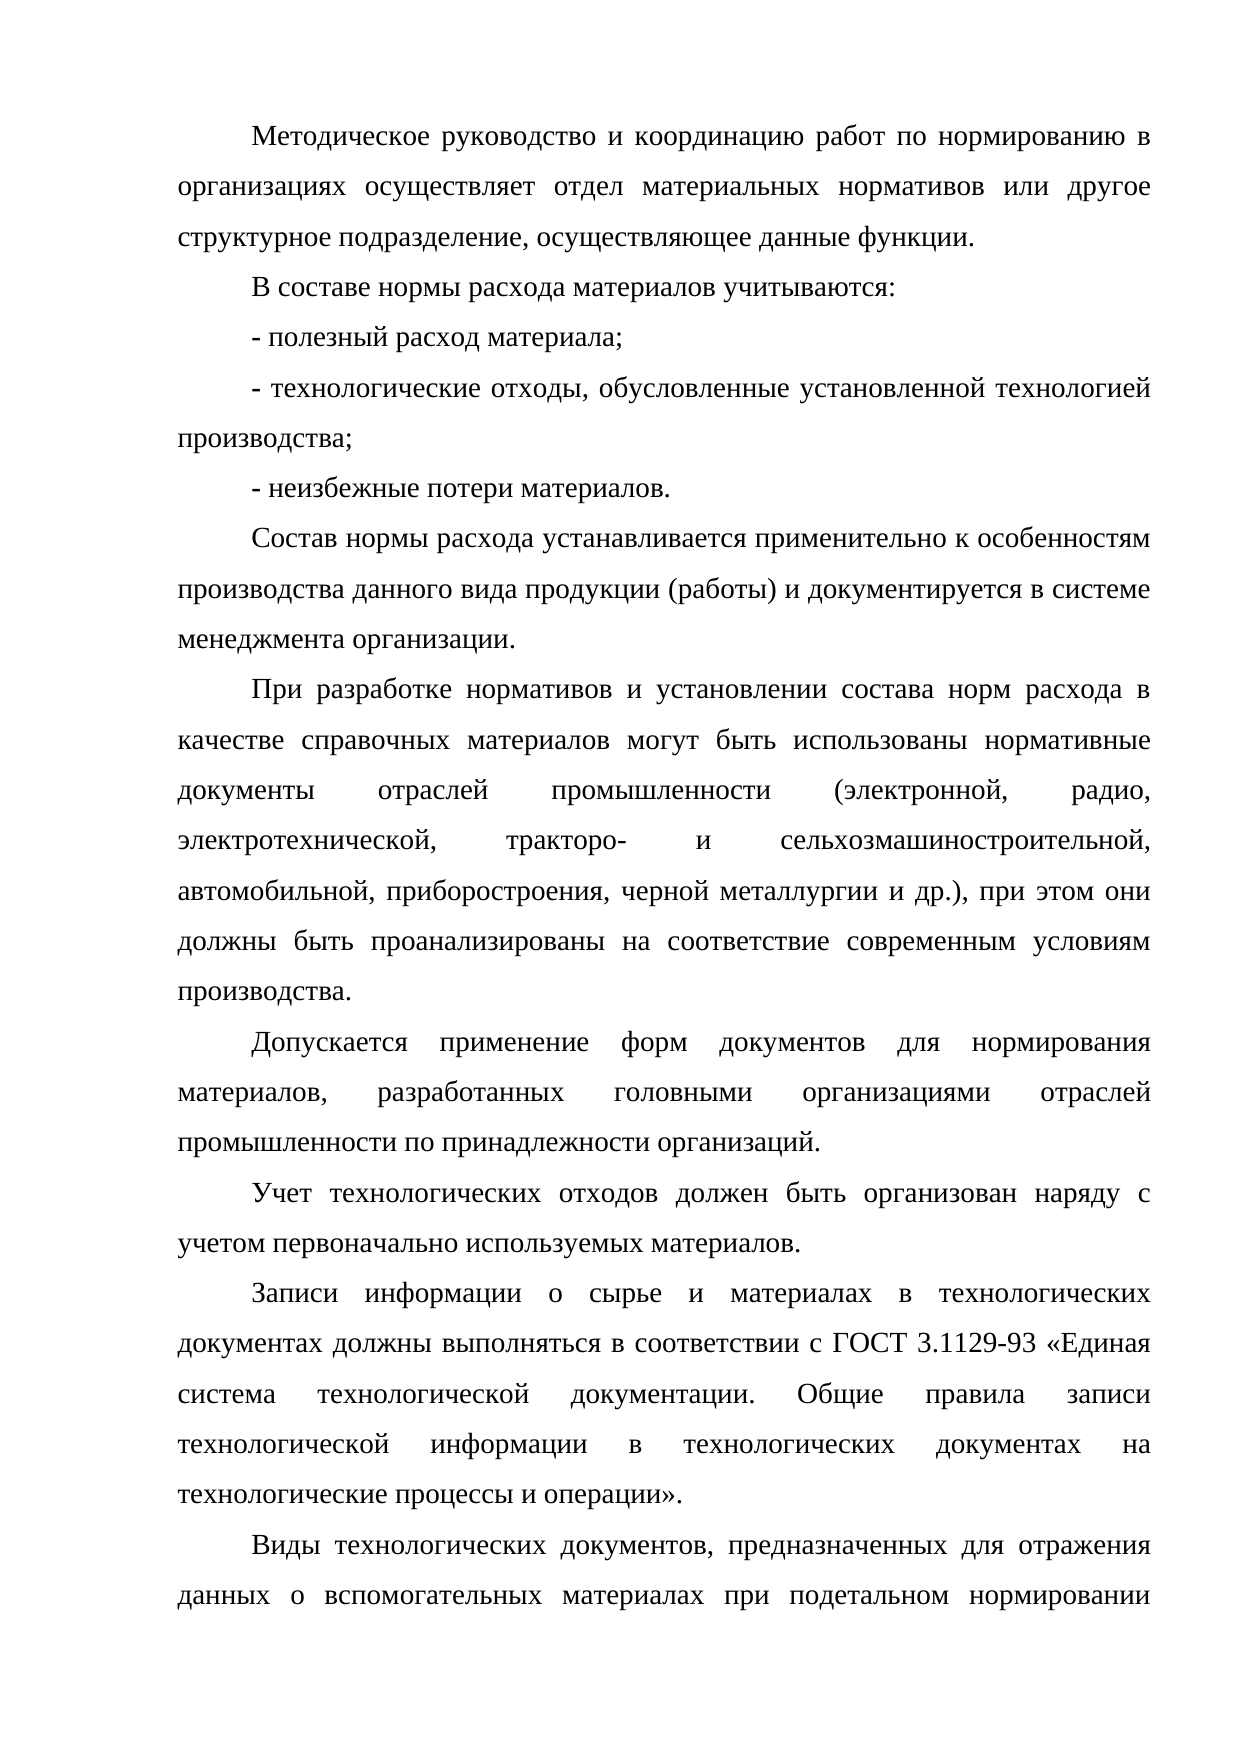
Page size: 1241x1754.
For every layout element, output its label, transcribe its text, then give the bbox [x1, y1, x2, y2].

text Учет технологических отходов должен быть организован наряду с учетом первоначально используемых материалов. [177, 1175, 1152, 1258]
text - полезный расход материала; [177, 319, 1152, 353]
text Состав нормы расхода устанавливается применительно к особенностям производства данного вида продукции (работы) и документируется в системе менеджмента организации. [177, 521, 1152, 655]
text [177, 1527, 1152, 1611]
text - технологические отходы, обусловленные установленной технологией производства; [177, 370, 1152, 453]
text При разработке нормативов и установлении состава норм расхода в качестве справочных материалов могут быть использованы нормативные документы отраслей промышленности (электронной, радио, электротехнической, тракторо- и сельхозмашиностроительной, автомобильной, приборостроения, черной металлургии и др.), при этом они должны быть проанализированы на соответствие современным условиям производства. [177, 672, 1152, 1007]
text - неизбежные потери материалов. [177, 470, 1152, 504]
text Допускается применение форм документов для нормирования материалов, разработанных головными организациями отраслей промышленности по принадлежности организаций. [177, 1024, 1152, 1158]
text Записи информации о сырье и материалах в технологических документах должны выполняться в соответствии с ГОСТ 3.1129-93 «Единая система технологической документации. Общие правила записи технологической информации в технологических документах на технологические процессы и операции». [177, 1275, 1152, 1510]
text Методическое руководство и координацию работ по нормированию в организациях осуществляет отдел материальных нормативов или другое структурное подразделение, осуществляющее данные функции. [177, 118, 1152, 252]
text В составе нормы расхода материалов учитываются: [177, 269, 1152, 303]
